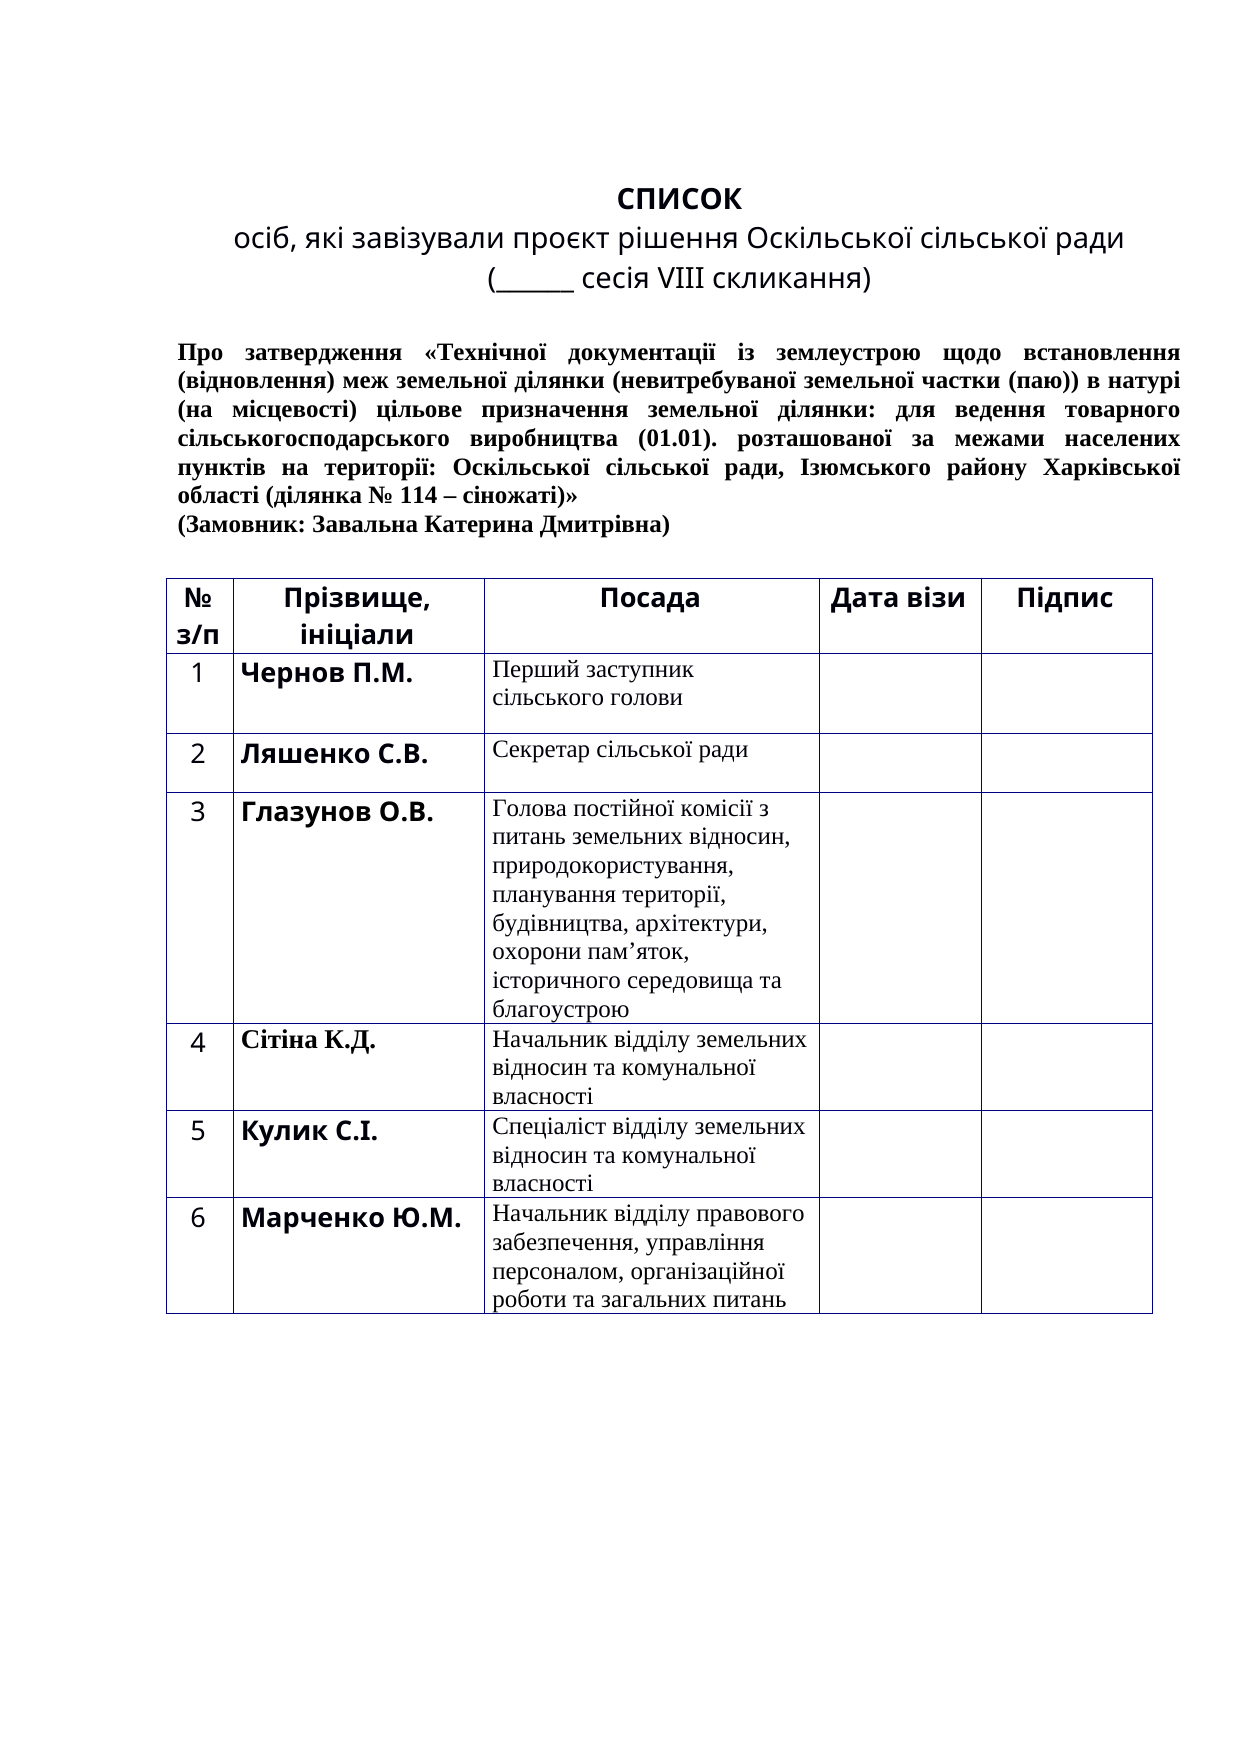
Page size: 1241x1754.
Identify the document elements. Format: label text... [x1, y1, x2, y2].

table_header Підпис [982, 579, 1152, 653]
table_cell Ляшенко С.В. [234, 734, 484, 792]
table_cell 6 [167, 1198, 233, 1313]
table_cell Секретар сільської ради [485, 734, 819, 792]
table_cell Сітіна К.Д. [234, 1024, 484, 1110]
table_cell Чернов П.М. [234, 654, 484, 733]
table_cell 1 [167, 654, 233, 733]
table_header Посада [485, 579, 819, 653]
table_cell 3 [167, 793, 233, 1023]
table_cell Спеціаліст відділу земельних відносин та комунальної власності [485, 1111, 819, 1197]
table_cell [820, 1024, 981, 1110]
table_header Прізвище, ініціали [234, 579, 484, 653]
table_header Дата візи [820, 579, 981, 653]
table_cell 2 [167, 734, 233, 792]
table_cell [982, 793, 1152, 1023]
table_header № з/п [167, 579, 233, 653]
table_cell 5 [167, 1111, 233, 1197]
text осіб, які завізували проєкт рішення Оскільської сільської ради [177, 218, 1181, 257]
table_cell [982, 1198, 1152, 1313]
table_cell [820, 734, 981, 792]
text (______ сесія VІІІ скликання) [177, 257, 1181, 297]
table_cell [820, 654, 981, 733]
table_cell [982, 1111, 1152, 1197]
table_cell 4 [167, 1024, 233, 1110]
table_cell [820, 1198, 981, 1313]
table_cell Начальник відділу правового забезпечення, управління персоналом, організаційної роботи та загальних питань [485, 1198, 819, 1313]
table_cell [982, 1024, 1152, 1110]
table_cell [982, 734, 1152, 792]
table_cell [820, 1111, 981, 1197]
table_cell Перший заступник сільського голови [485, 654, 819, 733]
text Про затвердження «Технічної документації із землеустрою щодо встановлення (відновлення) меж земельної ділянки (невитребуваної земельної частки (паю)) в натурі (на місцевості) цільове призначення земельної ділянки: для ведення товарного сільськогосподарського виробництва (01.01). розташованої за межами населених пунктів на території: Оскільської сільської ради, Ізюмського району Харківської області (ділянка № 114 – сіножаті)» [177, 337, 1181, 509]
table_cell Кулик С.І. [234, 1111, 484, 1197]
table_cell Марченко Ю.М. [234, 1198, 484, 1313]
table_cell Глазунов О.В. [234, 793, 484, 1023]
table_cell Начальник відділу земельних відносин та комунальної власності [485, 1024, 819, 1110]
text СПИСОК [177, 178, 1181, 218]
text (Замовник: Завальна Катерина Дмитрівна) [177, 509, 1181, 538]
table_cell [982, 654, 1152, 733]
table_cell [820, 793, 981, 1023]
table_cell Голова постійної комісії з питань земельних відносин, природокористування, планування території, будівництва, архітектури, охорони пам’яток, історичного середовища та благоустрою [485, 793, 819, 1023]
